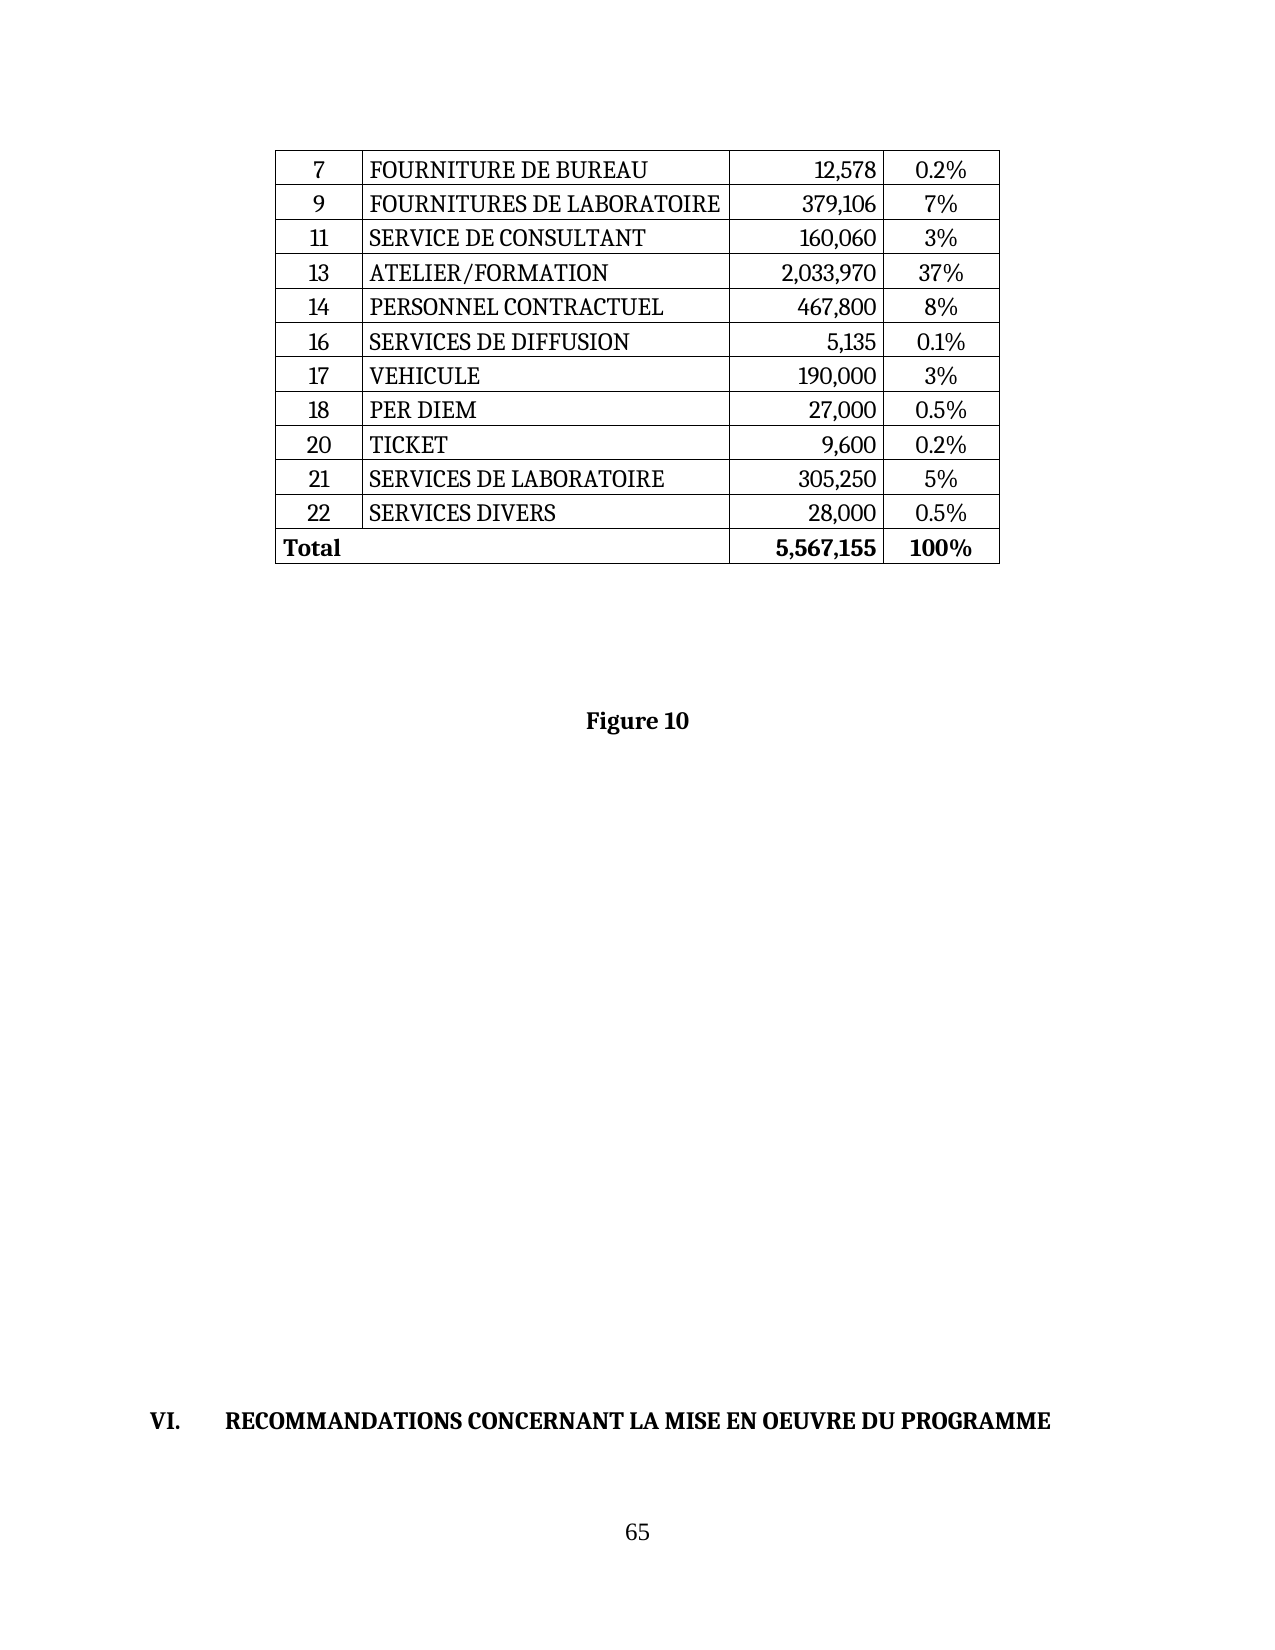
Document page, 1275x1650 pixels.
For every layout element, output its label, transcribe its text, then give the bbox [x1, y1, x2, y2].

table_cell 467,800 [730, 289, 883, 322]
table_cell [711, 357, 729, 391]
table_cell TICKET [363, 426, 692, 459]
table_cell 305,250 [730, 460, 883, 494]
table_cell 17 [276, 357, 362, 391]
table_cell FOURNITURES DE LABORATOIRE [363, 185, 729, 219]
table_cell 5% [884, 460, 999, 494]
table_cell 5,567,155 [730, 529, 883, 562]
table_cell 100% [884, 529, 999, 562]
table_cell 16 [276, 323, 362, 356]
table_cell ATELIER/FORMATION [363, 254, 711, 287]
table_cell 12,578 [730, 151, 883, 184]
table_cell [711, 254, 729, 287]
table_cell 3% [884, 220, 999, 253]
table_cell 5,135 [730, 323, 883, 356]
table_cell 9,600 [730, 426, 883, 459]
table_cell 20 [276, 426, 362, 459]
table_cell Total [276, 529, 362, 562]
table_cell 14 [276, 289, 362, 322]
table_cell 190,000 [730, 357, 883, 391]
table_cell 3% [884, 357, 999, 391]
table_cell [711, 392, 729, 425]
table_cell 7% [884, 185, 999, 219]
table_cell 0.5% [884, 392, 999, 425]
table_cell 0.2% [884, 151, 999, 184]
table_cell [711, 529, 729, 562]
table_cell 7 [276, 151, 362, 184]
table_cell [711, 495, 729, 528]
table_cell 18 [276, 392, 362, 425]
table_cell 37% [884, 254, 999, 287]
table_cell 0.5% [884, 495, 999, 528]
table_cell [692, 529, 711, 562]
table_cell 2,033,970 [730, 254, 883, 287]
table_cell 160,060 [730, 220, 883, 253]
table_cell 27,000 [730, 392, 883, 425]
table_cell 28,000 [730, 495, 883, 528]
table_cell [692, 392, 711, 425]
table_cell 9 [276, 185, 362, 219]
table_cell FOURNITURE DE BUREAU [363, 151, 729, 184]
table_cell 13 [276, 254, 362, 287]
table_cell PERSONNEL CONTRACTUEL [363, 289, 729, 322]
table_cell SERVICES DIVERS [363, 495, 711, 528]
table_cell 379,106 [730, 185, 883, 219]
table_cell SERVICE DE CONSULTANT [363, 220, 729, 253]
table_cell SERVICES DE DIFFUSION [363, 323, 729, 356]
table_cell PER DIEM [363, 392, 692, 425]
table_cell 8% [884, 289, 999, 322]
table_cell 0.2% [884, 426, 999, 459]
table_cell 11 [276, 220, 362, 253]
list VI. RECOMMANDATIONS CONCERNANT LA MISE EN OEUVRE DU PROGRAMME [150, 1407, 1125, 1436]
list Figure 10 [150, 707, 1125, 736]
table_cell VEHICULE [363, 357, 692, 391]
table_cell 0.1% [884, 323, 999, 356]
table_cell 21 [276, 460, 362, 494]
table_cell [711, 426, 729, 459]
table_cell SERVICES DE LABORATOIRE [363, 460, 729, 494]
table_cell [362, 529, 692, 562]
table_cell [692, 426, 711, 459]
table_cell [692, 357, 711, 391]
table_cell 22 [276, 495, 362, 528]
